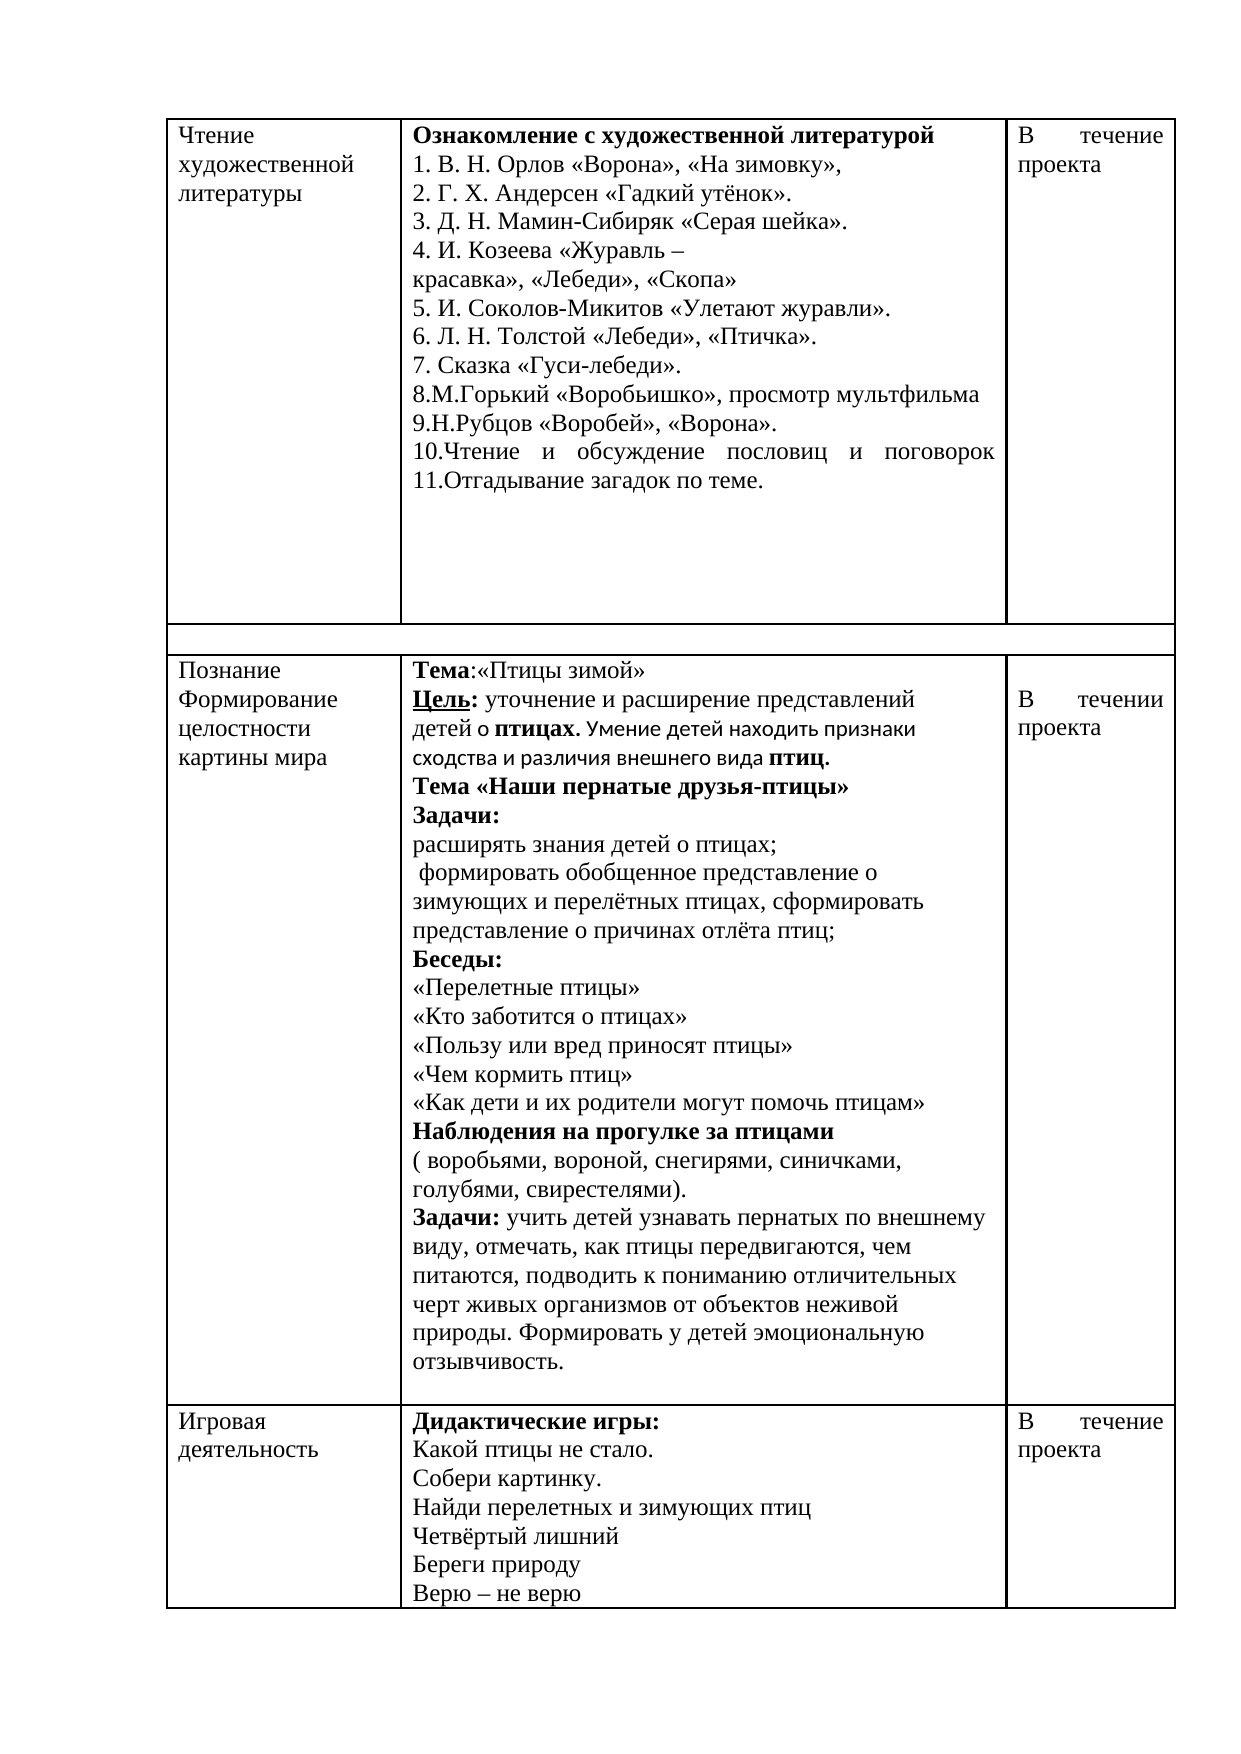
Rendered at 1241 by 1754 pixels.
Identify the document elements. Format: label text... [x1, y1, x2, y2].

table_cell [168, 1406, 400, 1607]
table_cell Познание Формирование целостности картины мира [168, 656, 400, 1404]
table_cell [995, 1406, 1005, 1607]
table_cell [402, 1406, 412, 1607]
table_cell В течение проекта [1008, 1406, 1174, 1607]
table_cell Чтение художественной литературы [168, 120, 400, 623]
table_cell В течение проекта [1008, 120, 1174, 623]
table_cell В течении проекта [1008, 656, 1174, 1404]
table_cell [168, 625, 1174, 653]
table_cell Ознакомление с художественной литературой 1. В. Н. Орлов «Ворона», «На зимовку», 2. Г. Х. Андерсен «Гадкий утёнок». 3. Д. Н. Мамин-Сибиряк «Серая шейка». 4. И. Козеева «Журавль – красавка», «Лебеди», «Скопа» 5. И. Соколов-Микитов «Улетают журавли». 6. Л. Н. Толстой «Лебеди», «Птичка». 7. Сказка «Гуси-лебеди». 8.М.Горький «Воробьишко», просмотр мультфильма 9.Н.Рубцов «Воробей», «Ворона». 10.Чтение и обсуждение пословиц и поговорок 11.Отгадывание загадок по теме. [402, 120, 1005, 623]
table_cell Тема:«Птицы зимой» Цель: уточнение и расширение представлений детей о птицах. Умение детей находить признаки сходства и различия внешнего вида птиц. Тема «Наши пернатые друзья-птицы» Задачи: расширять знания детей о птицах; формировать обобщенное представление о зимующих и перелётных птицах, сформировать представление о причинах отлёта птиц; Беседы: «Перелетные птицы» «Кто заботится о птицах» «Пользу или вред приносят птицы» «Чем кормить птиц» «Как дети и их родители могут помочь птицам» Наблюдения на прогулке за птицами ( воробьями, вороной, снегирями, синичками, голубями, свирестелями). Задачи: учить детей узнавать пернатых по внешнему виду, отмечать, как птицы передвигаются, чем питаются, подводить к пониманию отличительных черт живых организмов от объектов неживой природы. Формировать у детей эмоциональную отзывчивость. [402, 656, 1005, 1404]
